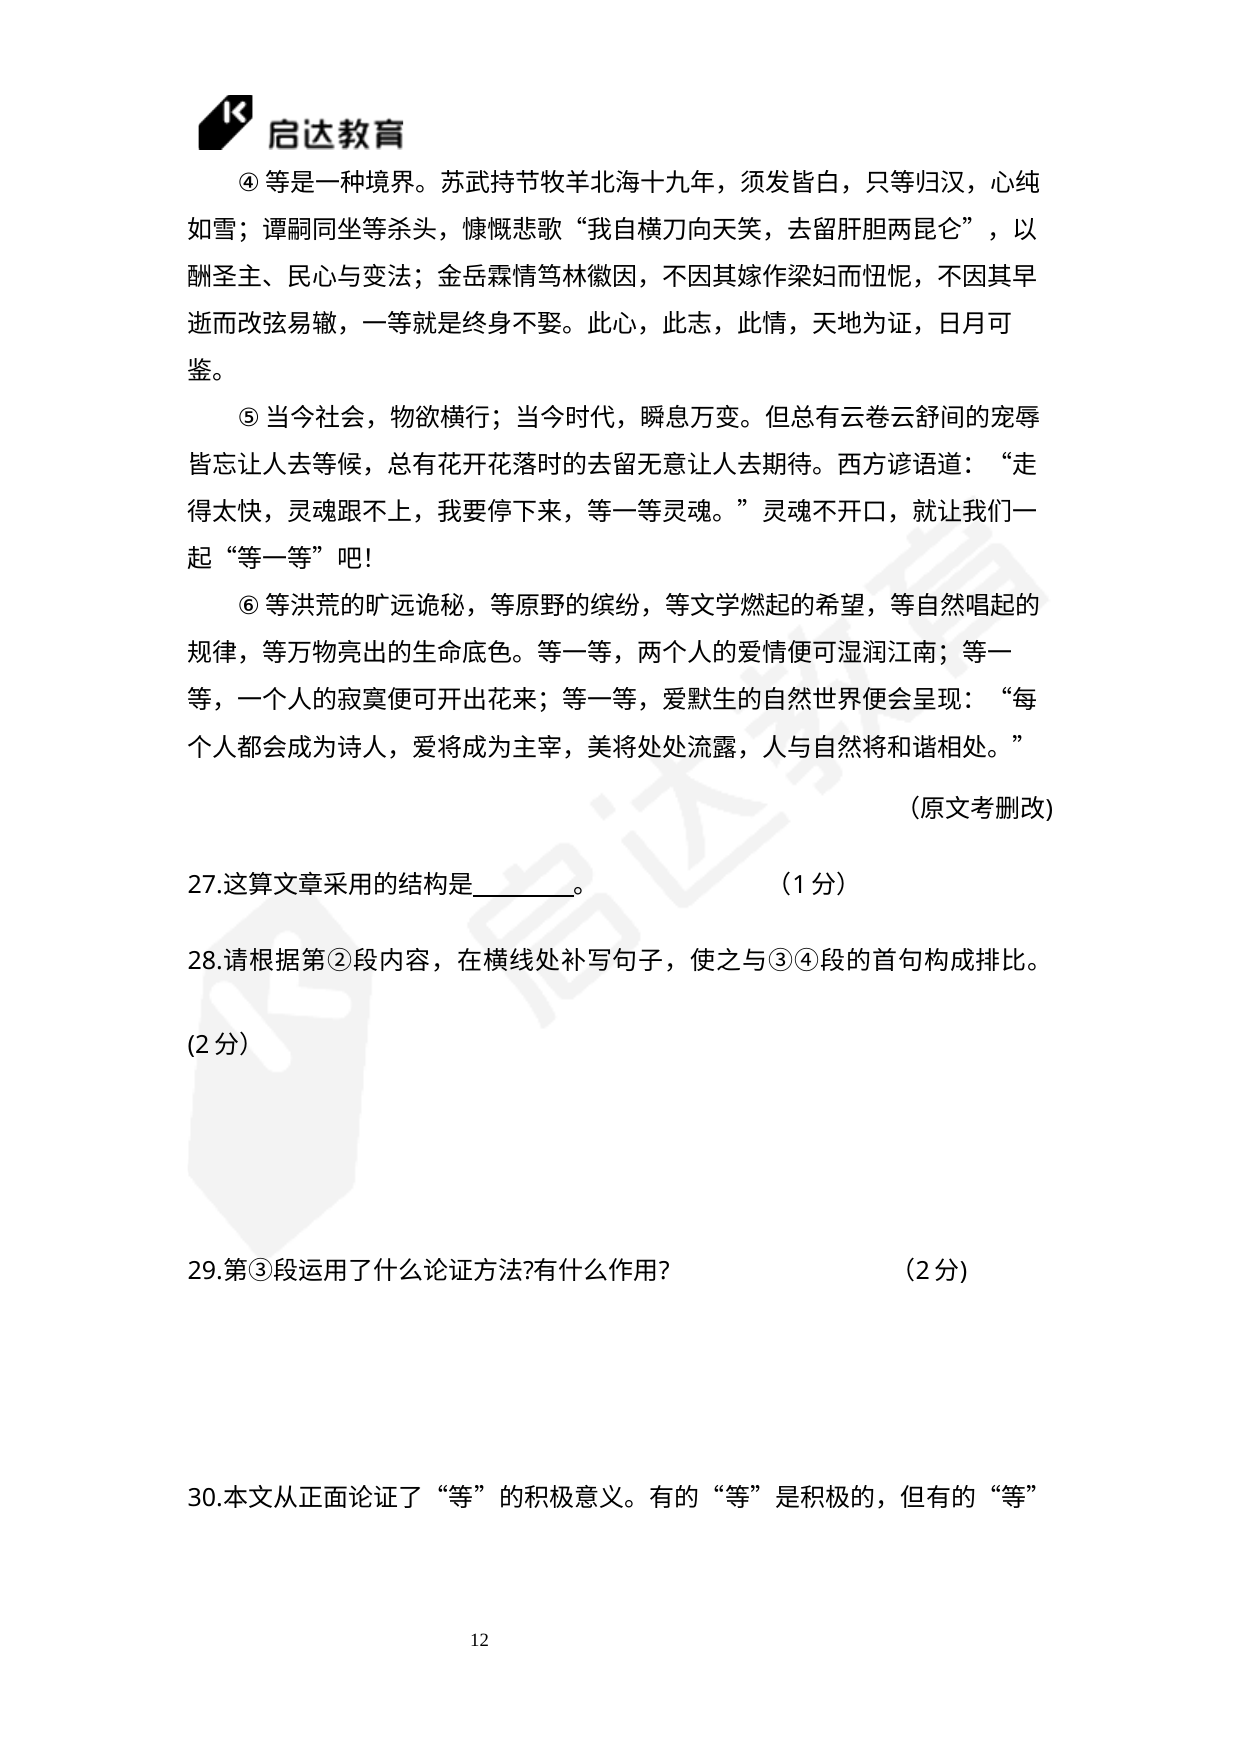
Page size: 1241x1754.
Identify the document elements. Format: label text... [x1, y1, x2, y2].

text 30.本文从正面论证了“等”的积极意义。有的“等”是积极的，但有的“等”则是消极的，面且在我们的生命中有太多的事是不能等的。请你为本文结尾补写一段话，使文章的论证更全面严密。 （3分） [187, 1463, 1053, 1528]
text 28.请根据第②段内容，在横线处补写句子，使之与③④段的首句构成排比。 (2分） [187, 926, 1053, 1075]
text （原文考删改) [187, 774, 1053, 839]
text 27.这算文章采用的结构是 。 （1分） [187, 850, 1053, 915]
picture [198, 95, 404, 150]
text ⑤当今社会，物欲横行；当今时代，瞬息万变。但总有云卷云舒间的宠辱皆忘让人去等候，总有花开花落时的去留无意让人去期待。西方谚语道：“走得太快，灵魂跟不上，我要停下来，等一等灵魂。”灵魂不开口，就让我们一起“等一等”吧！ [187, 397, 1053, 575]
text 29.第③段运用了什么论证方法?有什么作用? （2分) [187, 1236, 1053, 1301]
text ④等是一种境界。苏武持节牧羊北海十九年，须发皆白，只等归汉，心纯如雪；谭嗣同坐等杀头，慷慨悲歌“我自横刀向天笑，去留肝胆两昆仑”，以酬圣主、民心与变法；金岳霖情笃林徽因，不因其嫁作梁妇而忸怩，不因其早逝而改弦易辙，一等就是终身不娶。此心，此志，此情，天地为证，日月可鉴。 [187, 162, 1053, 387]
text ⑥等洪荒的旷远诡秘，等原野的缤纷，等文学燃起的希望，等自然唱起的规律，等万物亮出的生命底色。等一等，两个人的爱情便可湿润江南；等一等，一个人的寂寞便可开出花来；等一等，爱默生的自然世界便会呈现：“每个人都会成为诗人，爱将成为主宰，美将处处流露，人与自然将和谐相处。” [187, 586, 1053, 763]
